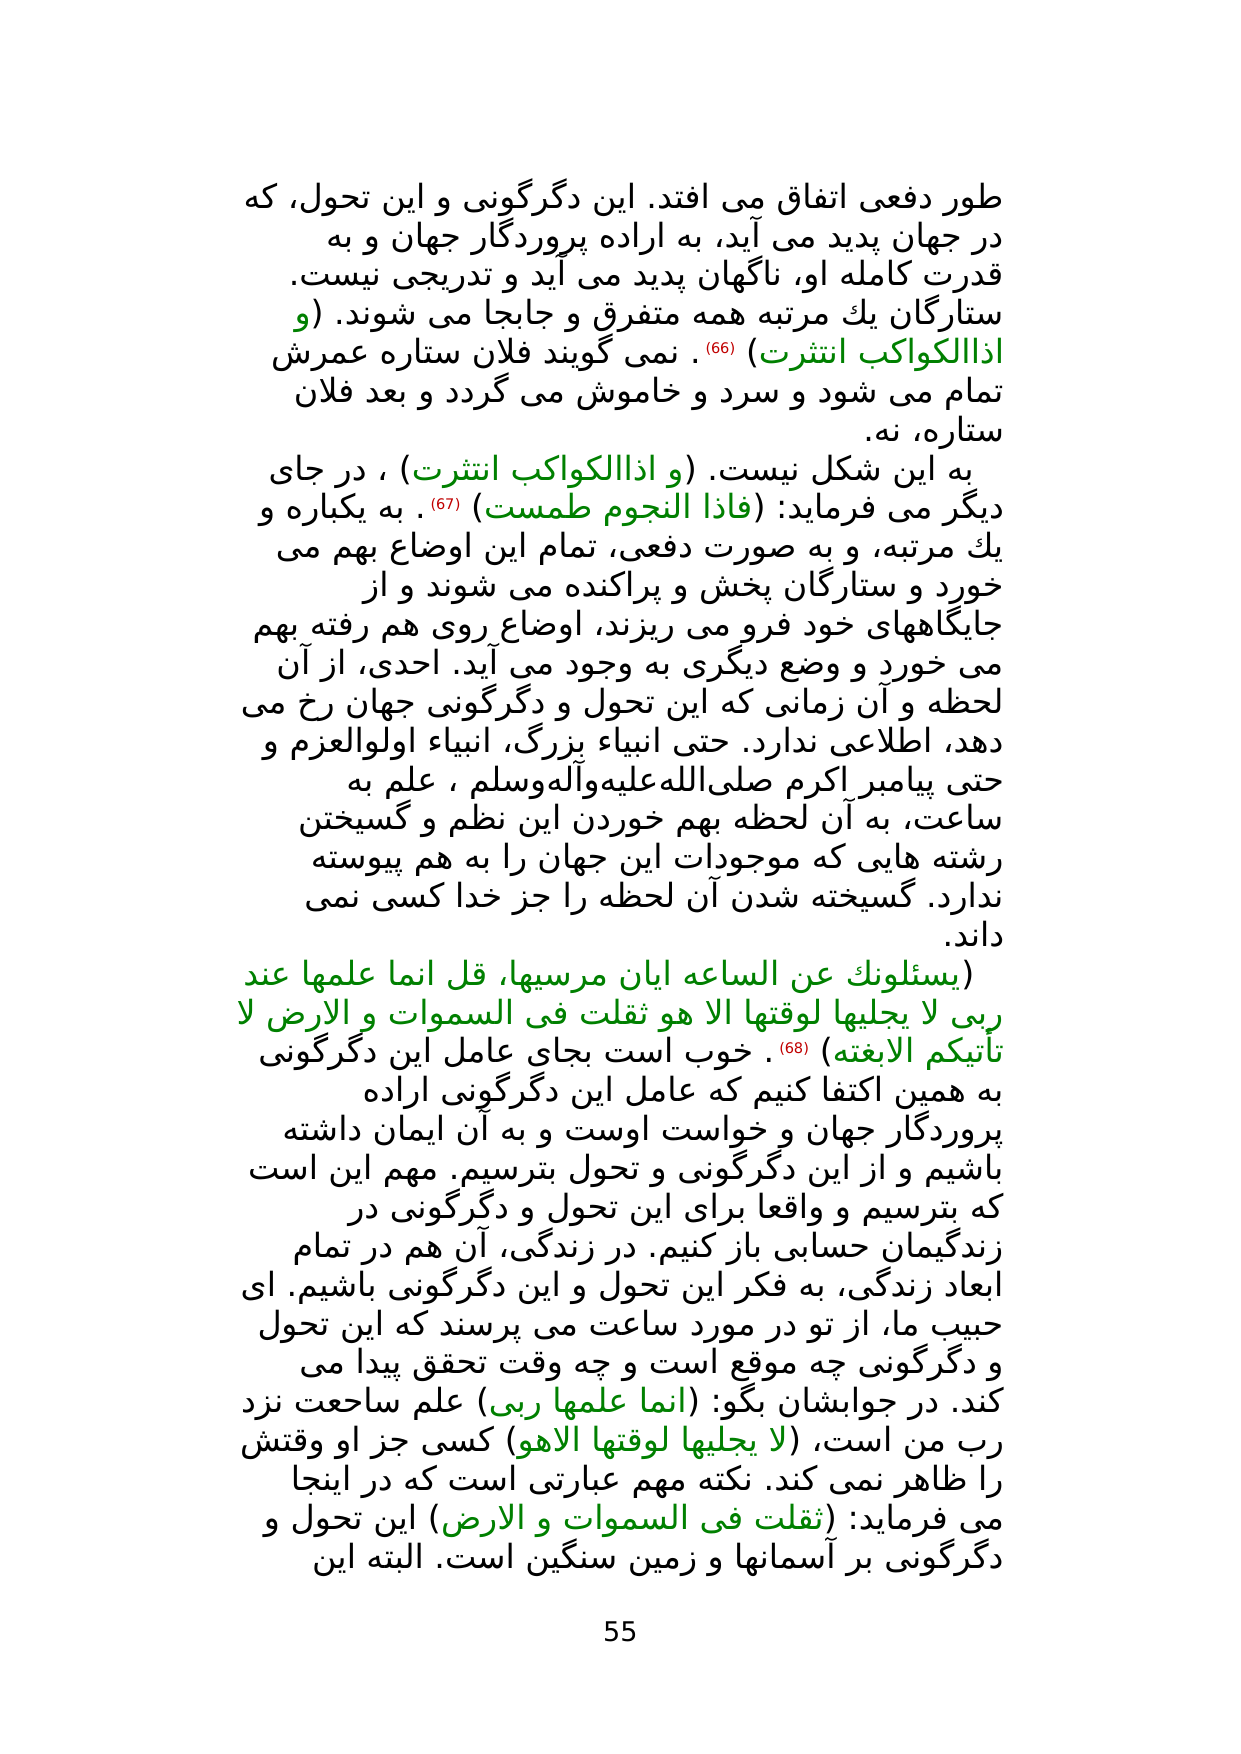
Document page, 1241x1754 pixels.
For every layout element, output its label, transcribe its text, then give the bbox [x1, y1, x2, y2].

text به اين شكل نيست. (و اذاالكواكب انتثرت) ، در جاى ديگر مى فرمايد: (فاذا النجوم طمست) (67) . به يكباره و يك مرتبه، و به صورت دفعى، تمام اين اوضاع بهم مى خورد و ستارگان پخش و پراكنده مى شوند و از جايگاههاى خود فرو مى ريزند، اوضاع روى هم رفته بهم مى خورد و وضع ديگرى به وجود مى آيد. احدى، از آن لحظه و آن زمانى كه اين تحول و دگرگونى جهان رخ مى دهد، اطلاعى ندارد. حتى انبياء بزرگ، انبياء اولوالعزم و حتى پيامبر اكرم صلى‌الله‌عليه‌وآله‌وسلم ، علم به ساعت، به آن لحظه بهم خوردن اين نظم و گسيختن رشته هايى كه موجودات اين جهان را به هم پيوسته ندارد. گسيخته شدن آن لحظه را جز خدا كسى نمى داند. [236, 449, 1004, 954]
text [236, 177, 1004, 449]
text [236, 954, 1004, 1576]
